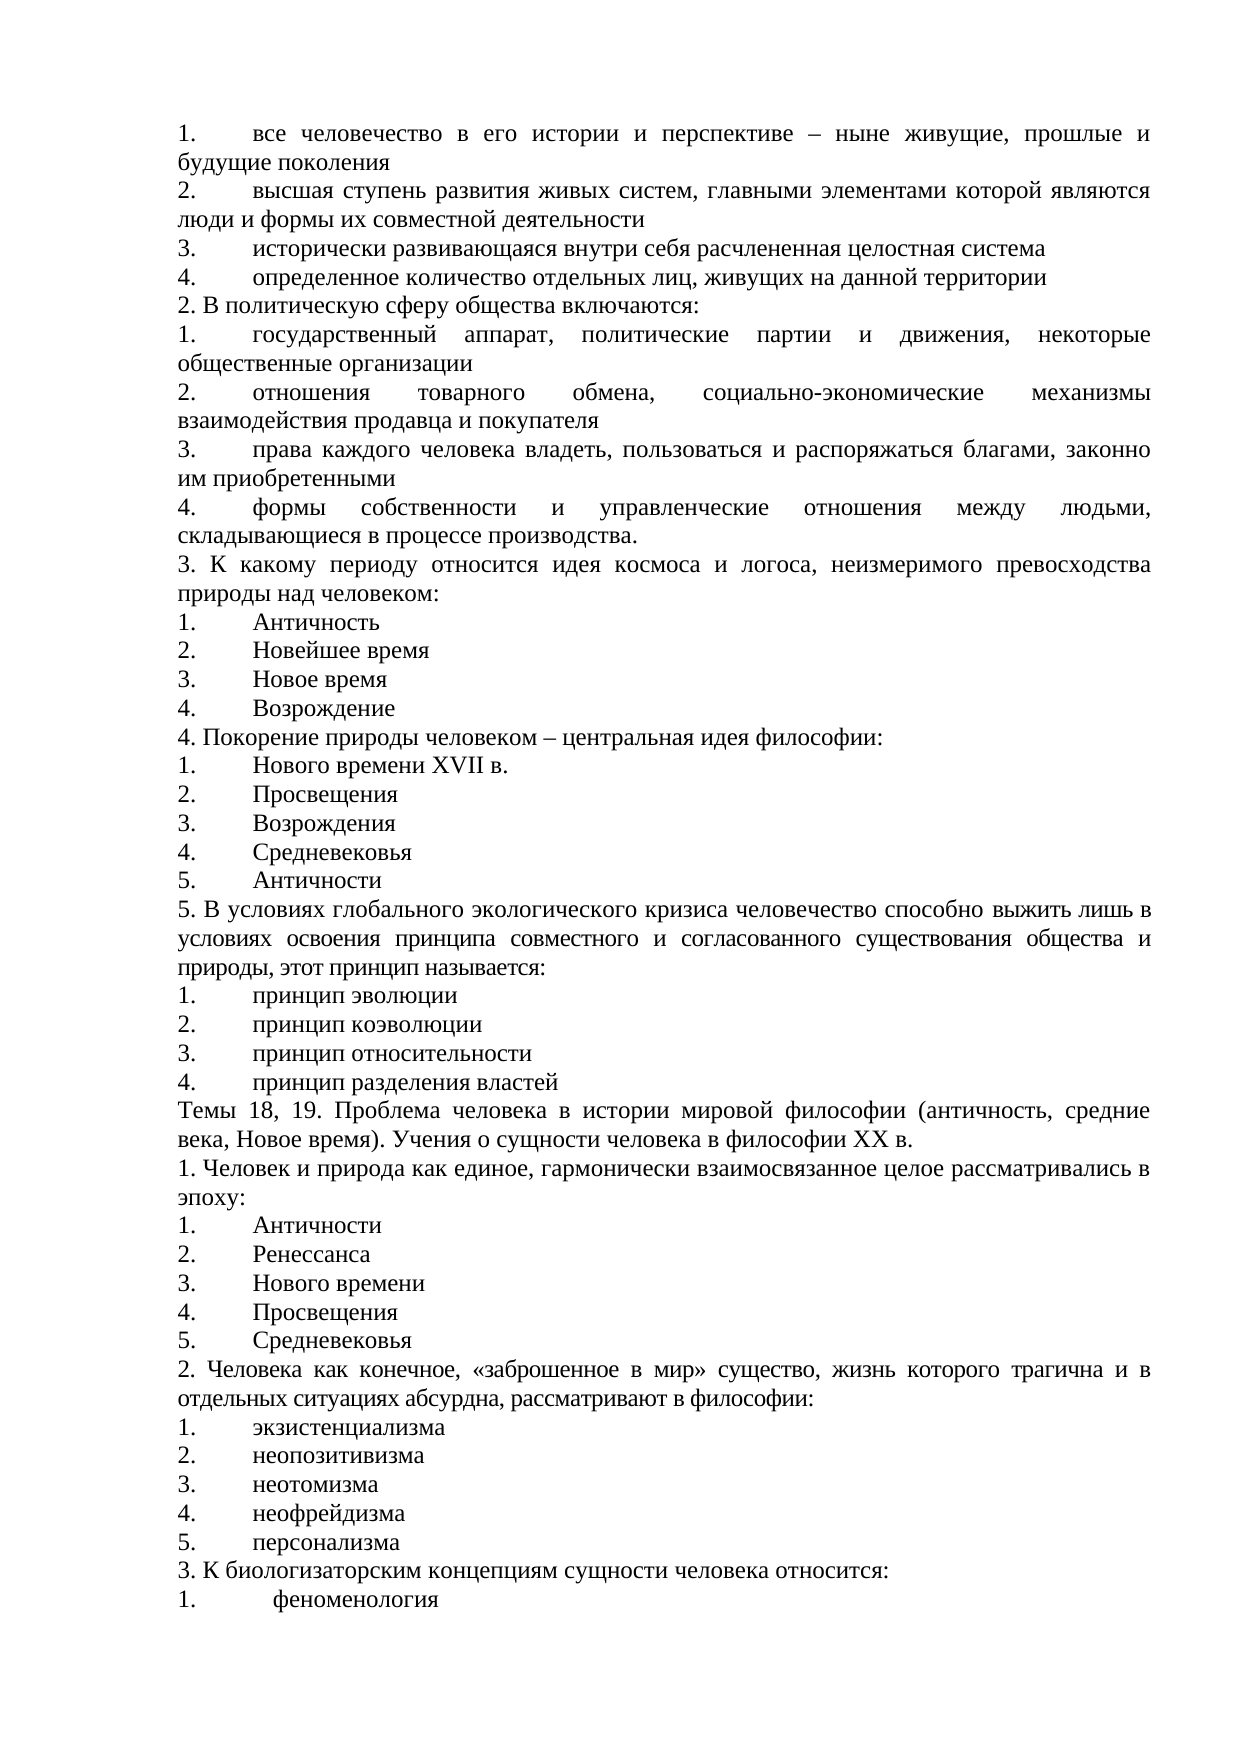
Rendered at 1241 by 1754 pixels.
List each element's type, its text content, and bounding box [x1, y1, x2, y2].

list отношения товарного обмена, социально-экономические механизмы взаимодействия продавца и покупателя [177, 377, 1152, 434]
text Темы 18, 19. Проблема человека в истории мировой философии (античность, средние века, Новое время). Учения о сущности человека в философии ХХ в. [177, 1096, 1152, 1153]
list права каждого человека владеть, пользоваться и распоряжаться благами, законно им приобретенными [177, 434, 1152, 492]
list Нового времени [177, 1268, 1152, 1297]
list все человечество в его истории и перспективе – ныне живущие, прошлые и будущие поколения [177, 118, 1152, 176]
text 5. В условиях глобального экологического кризиса человечество способно выжить лишь в условиях освоения принципа совместного и согласованного существования общества и природы, этот принцип называется: [177, 894, 1152, 981]
list определенное количество отдельных лиц, живущих на данной территории [177, 262, 1152, 291]
list Средневековья [177, 837, 1152, 866]
list Античности [177, 866, 1152, 894]
list Ренессанса [177, 1239, 1152, 1268]
text 2. В политическую сферу общества включаются: [177, 291, 1152, 319]
list государственный аппарат, политические партии и движения, некоторые общественные организации [177, 319, 1152, 377]
list формы собственности и управленческие отношения между людьми, складывающиеся в процессе производства. [177, 492, 1152, 549]
list принцип относительности [177, 1038, 1152, 1067]
list исторически развивающаяся внутри себя расчлененная целостная система [177, 233, 1152, 262]
list принцип коэволюции [177, 1009, 1152, 1038]
list Просвещения [177, 779, 1152, 808]
list принцип эволюции [177, 981, 1152, 1009]
list Новое время [177, 664, 1152, 693]
list Возрождения [177, 808, 1152, 837]
list неотомизма [177, 1469, 1152, 1498]
list экзистенциализма [177, 1412, 1152, 1441]
text 3. К биологизаторским концепциям сущности человека относится: [177, 1556, 1152, 1584]
list Нового времени XVII в. [177, 751, 1152, 779]
list Античности [177, 1211, 1152, 1239]
list неофрейдизма [177, 1498, 1152, 1527]
list Просвещения [177, 1297, 1152, 1326]
list Возрождение [177, 693, 1152, 722]
list неопозитивизма [177, 1441, 1152, 1469]
list Новейшее время [177, 636, 1152, 664]
text 3. К какому периоду относится идея космоса и логоса, неизмеримого превосходства природы над человеком: [177, 549, 1152, 607]
text 1. Человек и природа как единое, гармонически взаимосвязанное целое рассматривались в эпоху: [177, 1153, 1152, 1211]
list Средневековья [177, 1326, 1152, 1354]
list феноменология [177, 1584, 1152, 1613]
list Античность [177, 607, 1152, 636]
list персонализма [177, 1527, 1152, 1556]
text 2. Человека как конечное, «заброшенное в мир» существо, жизнь которого трагична и в отдельных ситуациях абсурдна, рассматривают в философии: [177, 1354, 1152, 1412]
list принцип разделения властей [177, 1067, 1152, 1096]
text 4. Покорение природы человеком – центральная идея философии: [177, 722, 1152, 751]
list высшая ступень развития живых систем, главными элементами которой являются люди и формы их совместной деятельности [177, 176, 1152, 233]
